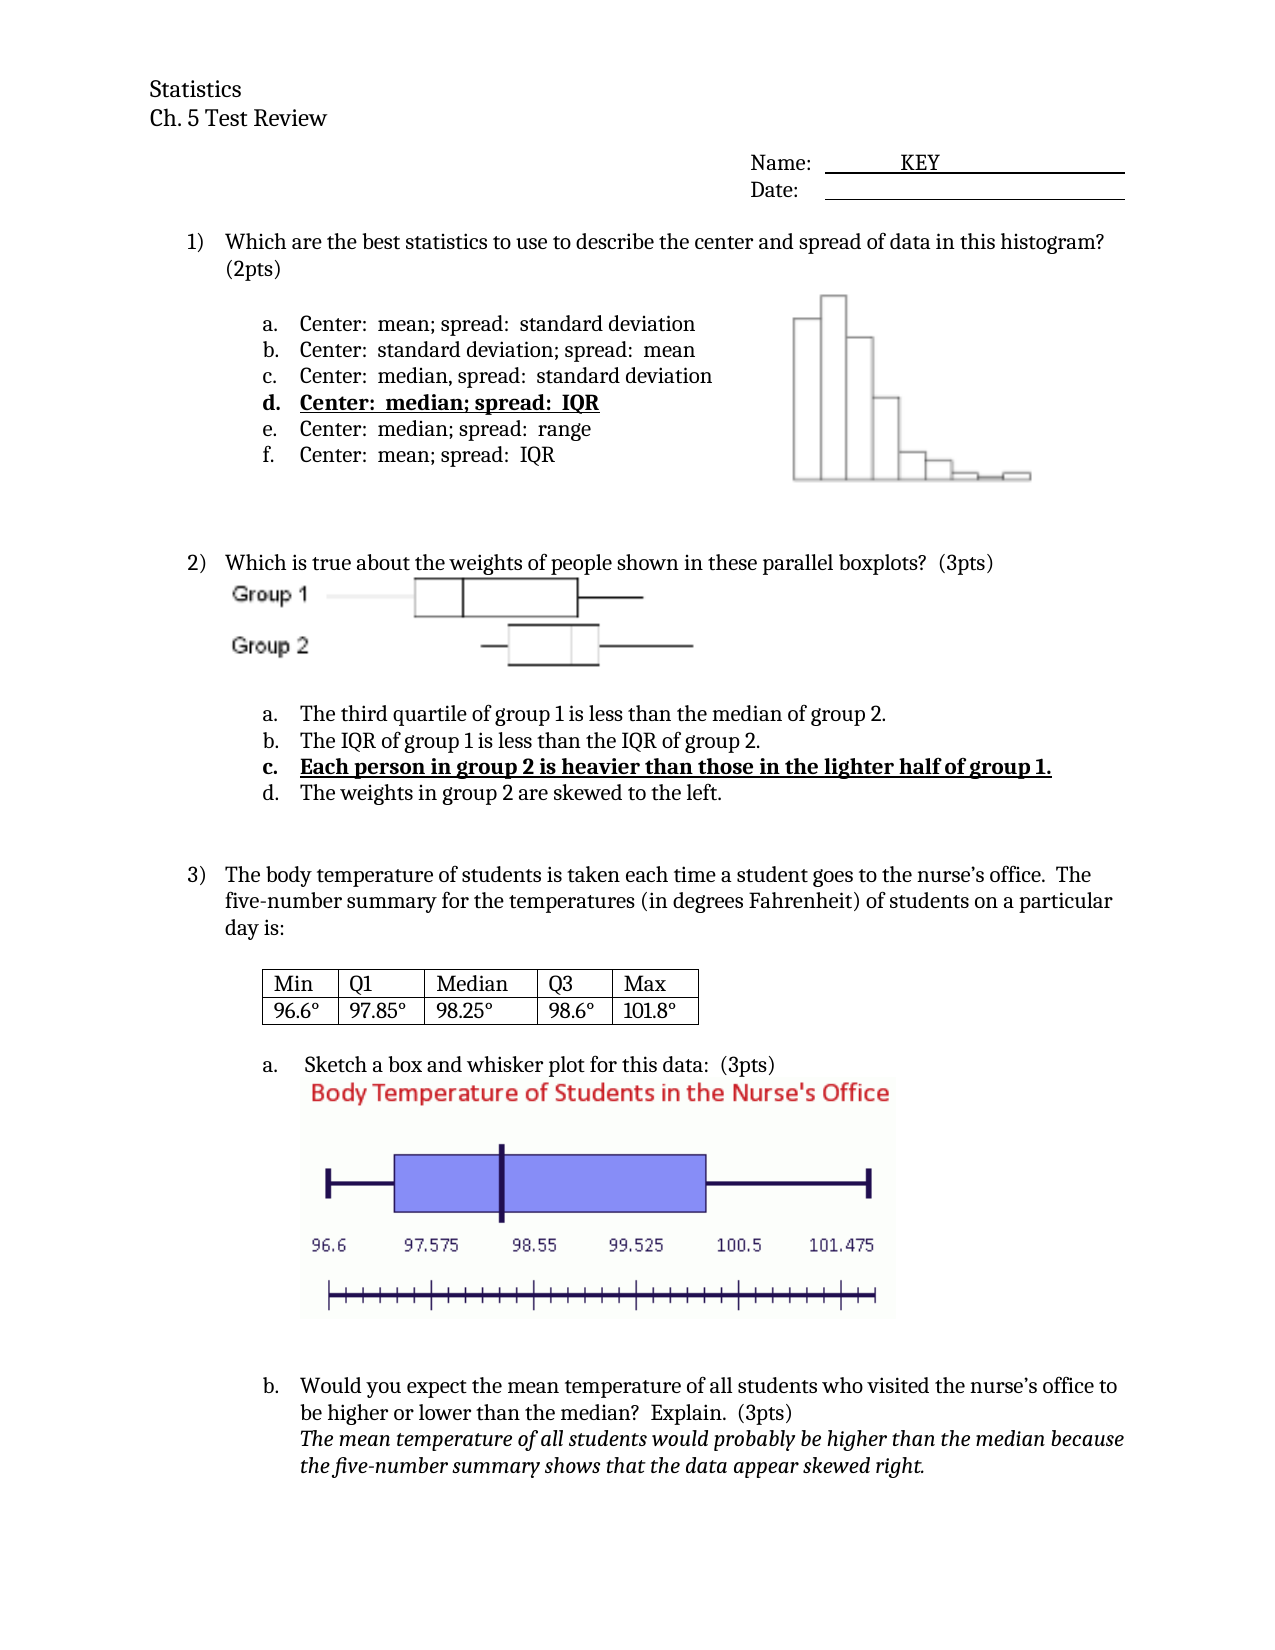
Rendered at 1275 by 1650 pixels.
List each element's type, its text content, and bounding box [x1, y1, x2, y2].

list Each person in group 2 is heavier than those in the lighter half of group 1. [262, 754, 1125, 780]
table_header Median [425, 970, 537, 997]
table_header Min [263, 970, 338, 997]
list Center: mean; spread: IQR [262, 442, 1125, 550]
list Center: standard deviation; spread: mean [262, 337, 1125, 363]
picture [300, 1077, 896, 1319]
table_cell 101.8° [613, 998, 698, 1024]
table_header Max [613, 970, 698, 997]
list Center: mean; spread: standard deviation [262, 311, 1125, 337]
list Center: median; spread: IQR [262, 389, 1125, 416]
list Center: median, spread: standard deviation [262, 363, 1125, 389]
table_cell 96.6° [263, 998, 338, 1024]
table_cell 98.25° [425, 998, 537, 1024]
table_cell 98.6° [538, 998, 612, 1024]
picture [225, 576, 698, 673]
table_header Q1 [339, 970, 424, 997]
table_header Q3 [538, 970, 612, 997]
text Name: KEY [150, 150, 1125, 176]
list Would you expect the mean temperature of all students who visited the nurse’s office to be higher or lower than the median? Explain. (3pts) The mean temperature of all students would probably be higher than the median because the five-number summary shows that the data appear skewed right. [262, 1373, 1125, 1479]
text Date: [150, 176, 1125, 203]
table_cell 97.85° [339, 998, 424, 1024]
list The IQR of group 1 is less than the IQR of group 2. [262, 727, 1125, 754]
list The third quartile of group 1 is less than the median of group 2. [262, 701, 1125, 727]
list The body temperature of students is taken each time a student goes to the nurse’s office. The five-number summary for the temperatures (in degrees Fahrenheit) of students on a particular day is: [187, 862, 1125, 969]
list Which are the best statistics to use to describe the center and spread of data in this histogram? (2pts) [187, 229, 1125, 311]
list The weights in group 2 are skewed to the left. [262, 780, 1125, 862]
list Center: median; spread: range [262, 416, 1125, 442]
